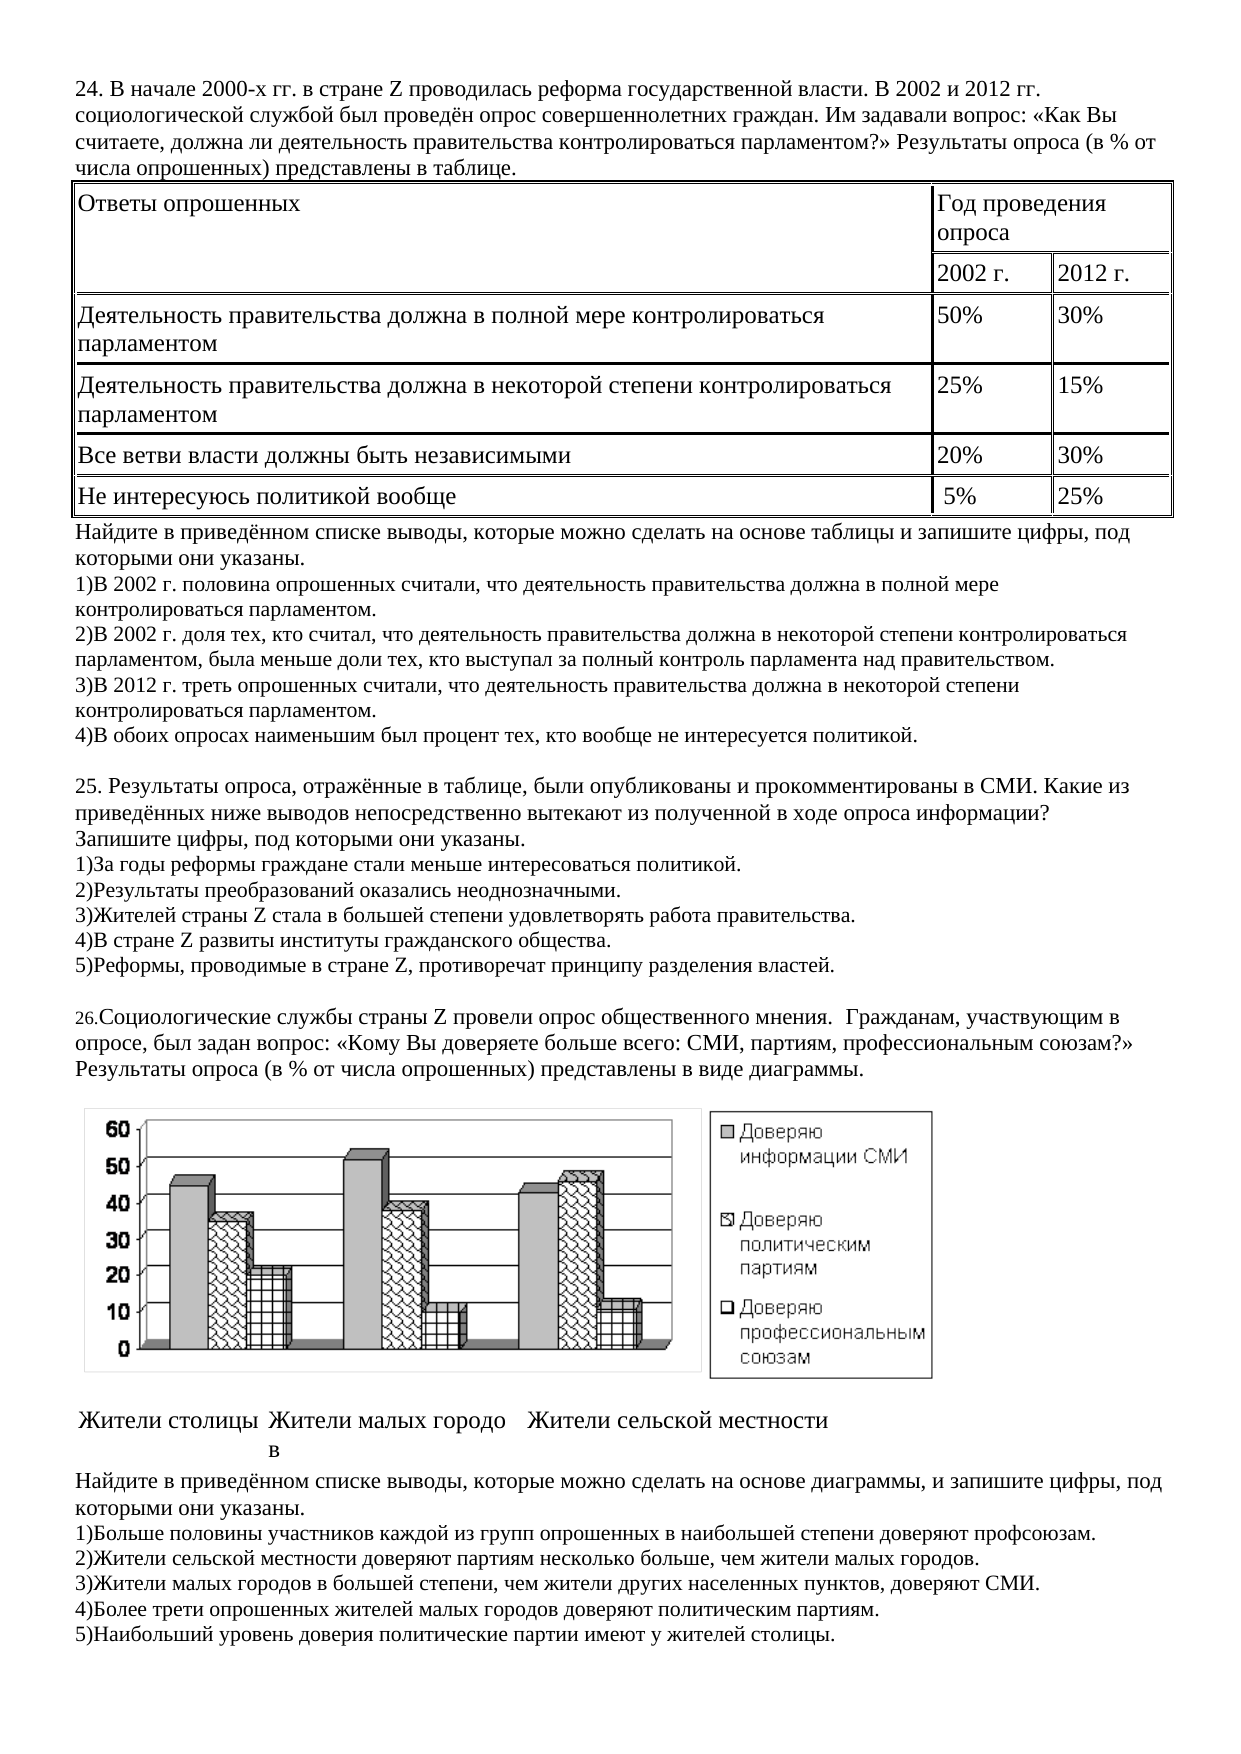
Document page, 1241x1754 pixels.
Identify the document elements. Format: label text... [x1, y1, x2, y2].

table_cell Деятельность правительства должна в некоторой степени контролироваться парламентом [75, 362, 931, 432]
table_cell Деятельность правительства должна в полной мере контролироваться парламентом [73, 292, 932, 362]
text 5)Наибольший уровень доверия политические партии имеют у жителей столицы. [75, 1621, 1165, 1646]
text 3)В 2012 г. треть опрошенных считали, что деятельность правительства должна в некоторой степени контролироваться парламентом. [75, 672, 1165, 722]
text 5)Реформы, проводимые в стране Z, противоречат принципу разделения властей. [75, 952, 1165, 977]
table_header Год проведения опроса [932, 184, 1171, 251]
table_cell 25% [934, 365, 1051, 432]
text Найдите в приведённом списке выводы, которые можно сделать на основе таблицы и запишите цифры, под которыми они указаны. [75, 518, 1165, 571]
table_cell 2002 г. [934, 254, 1051, 292]
picture [75, 1081, 941, 1401]
table_header Жители малых городов [263, 1401, 522, 1467]
text Запишите цифры, под которыми они указаны. [75, 825, 1165, 851]
text 2)В 2002 г. доля тех, кто считал, что деятельность правительства должна в некоторой степени контролироваться парламентом, была меньше доли тех, кто выступал за полный контроль парламента над правительством. [75, 621, 1165, 672]
text 1)За годы реформы граждане стали меньше интересоваться политикой. [75, 851, 1165, 877]
text 3)Жителей страны Z стала в большей степени удовлетворять работа правительства. [75, 902, 1165, 927]
table_cell Все ветви власти должны быть независимыми [75, 432, 931, 473]
text 26.Социологические службы страны Z провели опрос общественного мнения. Гражданам, участвующим в опросе, был задан вопрос: «Кому Вы доверяете больше всего: СМИ, партиям, профессиональным союзам?» Результаты опроса (в % от числа опрошенных) представлены в виде диаграммы. [75, 1003, 1165, 1082]
table_cell 5% [932, 477, 1052, 515]
text 24. В начале 2000-х гг. в стране Z проводилась реформа государственной власти. В 2002 и 2012 гг. социологической службой был проведён опрос совершеннолетних граждан. Им задавали вопрос: «Как Вы считаете, должна ли деятельность правительства контролироваться парламентом?» Результаты опроса (в % от числа опрошенных) представлены в таблице. [75, 75, 1165, 180]
text 4)Более трети опрошенных жителей малых городов доверяют политическим партиям. [75, 1596, 1165, 1621]
table_cell 25% [1053, 474, 1171, 515]
table_cell 50% [934, 295, 1051, 362]
table_cell 30% [1054, 432, 1171, 473]
table_header Ответы опрошенных [75, 182, 932, 292]
table_cell 15% [1054, 362, 1171, 432]
text 2)Результаты преобразований оказались неоднозначными. [75, 877, 1165, 902]
text 1)В 2002 г. половина опрошенных считали, что деятельность правительства должна в полной мере контролироваться парламентом. [75, 571, 1165, 621]
text 4)В стране Z развиты институты гражданского общества. [75, 927, 1165, 952]
text 1)Больше половины участников каждой из групп опрошенных в наибольшей степени доверяют профсоюзам. [75, 1520, 1165, 1545]
text 25. Результаты опроса, отражённые в таблице, были опубликованы и прокомментированы в СМИ. Какие из приведённых ниже выводов непосредственно вытекают из полученной в ходе опроса информации? [75, 772, 1165, 825]
table_header Жители сельской местности [522, 1401, 833, 1467]
table_cell 20% [934, 435, 1051, 473]
table_cell 30% [1053, 292, 1172, 362]
text 3)Жители малых городов в большей степени, чем жители других населенных пунктов, доверяют СМИ. [75, 1570, 1165, 1596]
text 4)В обоих опросах наименьшим был процент тех, кто вообще не интересуется политикой. [75, 722, 1165, 747]
text 2)Жители сельской местности доверяют партиям несколько больше, чем жители малых городов. [75, 1545, 1165, 1570]
table_header Жители столицы [74, 1400, 263, 1467]
text Найдите в приведённом списке выводы, которые можно сделать на основе диаграммы, и запишите цифры, под которыми они указаны. [75, 1467, 1165, 1520]
table_cell Не интересуюсь политикой вообще [75, 474, 932, 515]
table_cell 2012 г. [1053, 251, 1172, 292]
